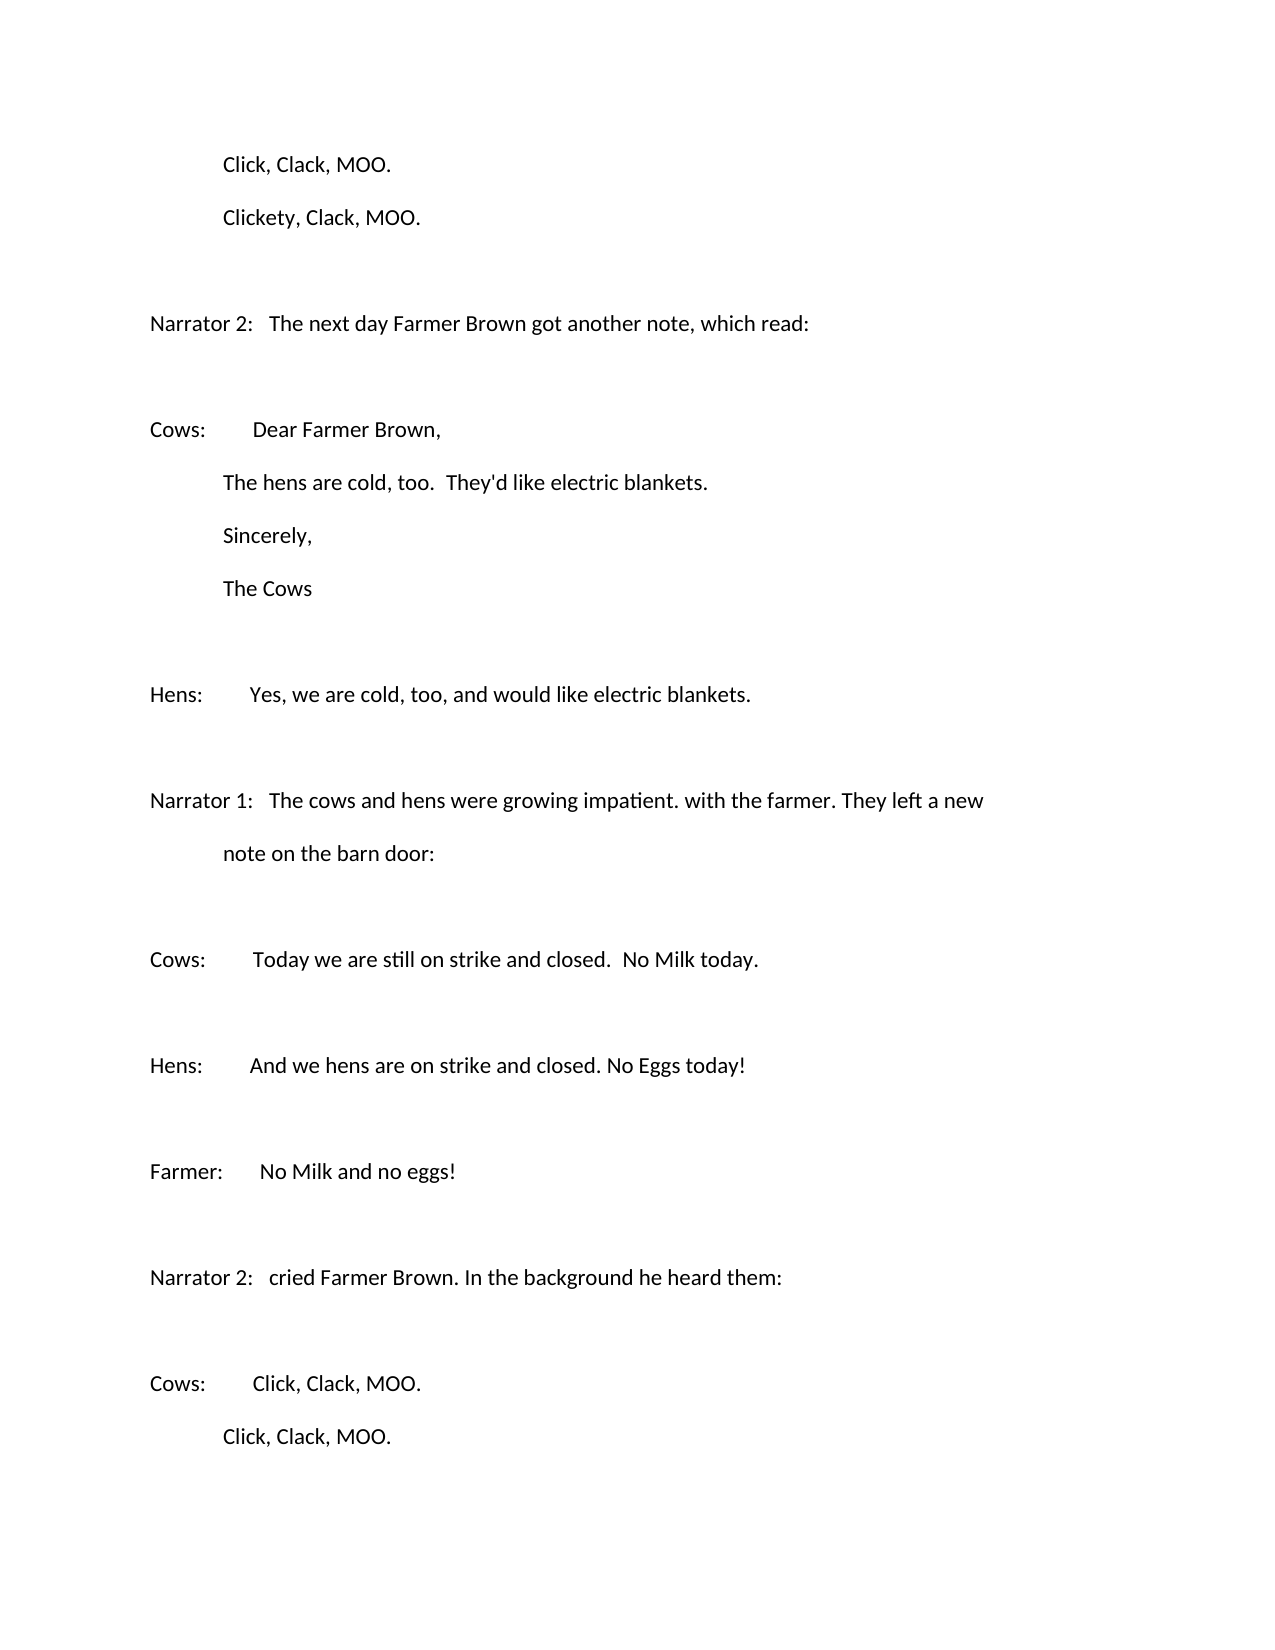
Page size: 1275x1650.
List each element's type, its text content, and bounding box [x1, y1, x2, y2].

text Sincerely, [150, 521, 1125, 549]
text Cows: Click, Clack, MOO. [150, 1369, 1125, 1397]
text Click, Clack, MOO. [150, 1422, 1125, 1451]
text The hens are cold, too. They'd like electric blankets. [150, 468, 1125, 496]
text Farmer: No Milk and no eggs! [150, 1157, 1125, 1185]
text note on the barn door: [150, 839, 1125, 867]
text Narrator 2: cried Farmer Brown. In the background he heard them: [150, 1263, 1125, 1291]
text Click, Clack, MOO. [150, 150, 1125, 178]
text Clickety, Clack, MOO. [150, 203, 1125, 231]
text Narrator 1: The cows and hens were growing impatient. with the farmer. They left a new [150, 786, 1125, 814]
text The Cows [150, 574, 1125, 602]
text Hens: Yes, we are cold, too, and would like electric blankets. [150, 680, 1125, 708]
text Hens: And we hens are on strike and closed. No Eggs today! [150, 1051, 1125, 1079]
text Cows: Dear Farmer Brown, [150, 415, 1125, 443]
text Narrator 2: The next day Farmer Brown got another note, which read: [150, 309, 1125, 337]
text Cows: Today we are still on strike and closed. No Milk today. [150, 945, 1125, 973]
